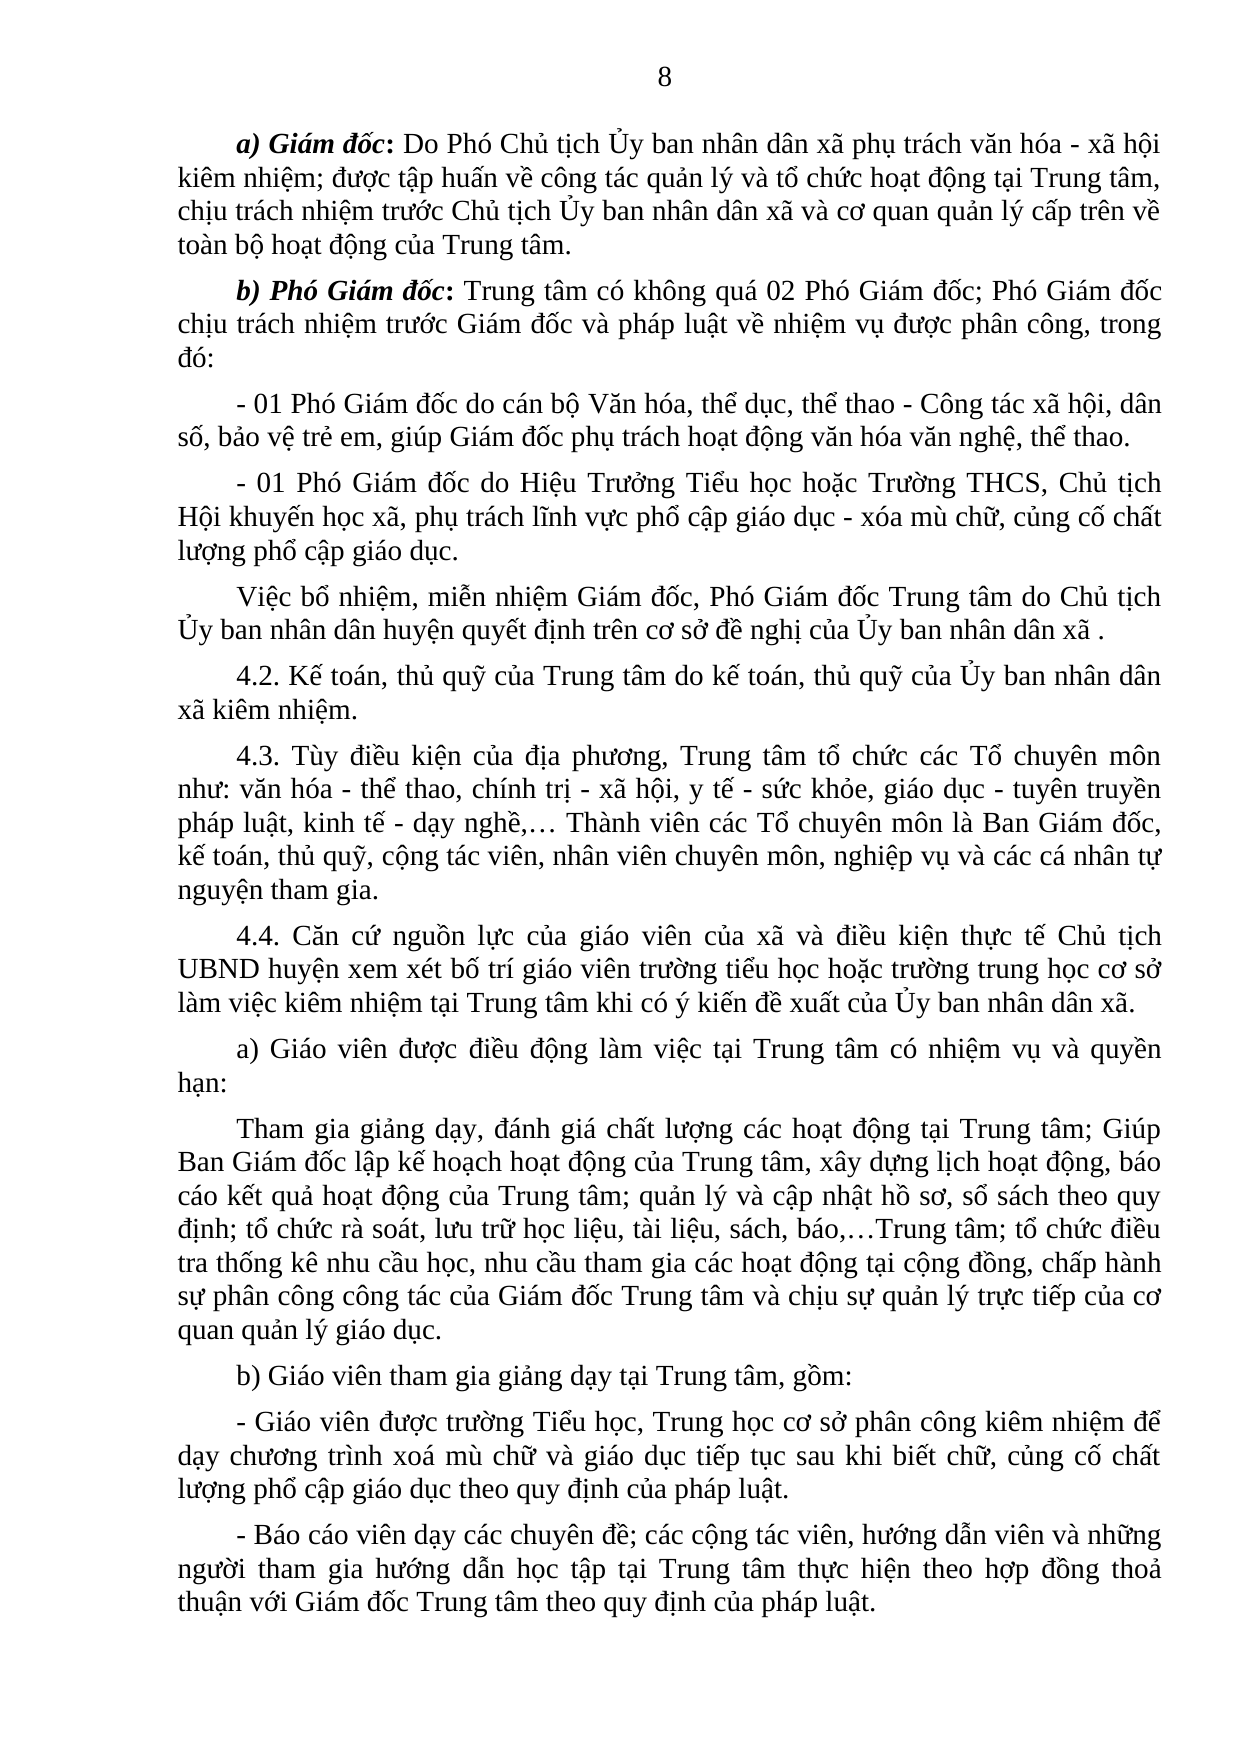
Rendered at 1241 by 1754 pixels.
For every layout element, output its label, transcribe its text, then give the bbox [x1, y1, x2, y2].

text b) Phó Giám đốc: Trung tâm có không quá 02 Phó Giám đốc; Phó Giám đốc chịu trách nhiệm trước Giám đốc và pháp luật về nhiệm vụ được phân công, trong đó: [177, 273, 1163, 373]
text - 01 Phó Giám đốc do Hiệu Trưởng Tiểu học hoặc Trường THCS, Chủ tịch Hội khuyến học xã, phụ trách lĩnh vực phổ cập giáo dục - xóa mù chữ, củng cố chất lượng phổ cập giáo dục. [177, 466, 1163, 566]
text 4.4. Căn cứ nguồn lực của giáo viên của xã và điều kiện thực tế Chủ tịch UBND huyện xem xét bố trí giáo viên trường tiểu học hoặc trường trung học cơ sở làm việc kiêm nhiệm tại Trung tâm khi có ý kiến đề xuất của Ủy ban nhân dân xã. [177, 918, 1163, 1019]
text Tham gia giảng dạy, đánh giá chất lượng các hoạt động tại Trung tâm; Giúp Ban Giám đốc lập kế hoạch hoạt động của Trung tâm, xây dựng lịch hoạt động, báo cáo kết quả hoạt động của Trung tâm; quản lý và cập nhật hồ sơ, sổ sách theo quy định; tổ chức rà soát, lưu trữ học liệu, tài liệu, sách, báo,…Trung tâm; tổ chức điều tra thống kê nhu cầu học, nhu cầu tham gia các hoạt động tại cộng đồng, chấp hành sự phân công công tác của Giám đốc Trung tâm và chịu sự quản lý trực tiếp của cơ quan quản lý giáo dục. [177, 1111, 1163, 1346]
text - Báo cáo viên dạy các chuyên đề; các cộng tác viên, hướng dẫn viên và những người tham gia hướng dẫn học tập tại Trung tâm thực hiện theo hợp đồng thoả thuận với Giám đốc Trung tâm theo quy định của pháp luật. [177, 1517, 1163, 1618]
text b) Giáo viên tham gia giảng dạy tại Trung tâm, gồm: [177, 1358, 1163, 1392]
text a) Giám đốc: Do Phó Chủ tịch Ủy ban nhân dân xã phụ trách văn hóa - xã hội kiêm nhiệm; được tập huấn về công tác quản lý và tổ chức hoạt động tại Trung tâm, chịu trách nhiệm trước Chủ tịch Ủy ban nhân dân xã và cơ quan quản lý cấp trên về toàn bộ hoạt động của Trung tâm. [177, 126, 1163, 260]
text - Giáo viên được trường Tiểu học, Trung học cơ sở phân công kiêm nhiệm để dạy chương trình xoá mù chữ và giáo dục tiếp tục sau khi biết chữ, củng cố chất lượng phổ cập giáo dục theo quy định của pháp luật. [177, 1404, 1163, 1505]
text Việc bổ nhiệm, miễn nhiệm Giám đốc, Phó Giám đốc Trung tâm do Chủ tịch Ủy ban nhân dân huyện quyết định trên cơ sở đề nghị của Ủy ban nhân dân xã . [177, 579, 1163, 646]
text - 01 Phó Giám đốc do cán bộ Văn hóa, thể dục, thể thao - Công tác xã hội, dân số, bảo vệ trẻ em, giúp Giám đốc phụ trách hoạt động văn hóa văn nghệ, thể thao. [177, 386, 1163, 453]
text 4.3. Tùy điều kiện của địa phương, Trung tâm tổ chức các Tổ chuyên môn như: văn hóa - thể thao, chính trị - xã hội, y tế - sức khỏe, giáo dục - tuyên truyền pháp luật, kinh tế - dạy nghề,… Thành viên các Tổ chuyên môn là Ban Giám đốc, kế toán, thủ quỹ, cộng tác viên, nhân viên chuyên môn, nghiệp vụ và các cá nhân tự nguyện tham gia. [177, 738, 1163, 906]
text 4.2. Kế toán, thủ quỹ của Trung tâm do kế toán, thủ quỹ của Ủy ban nhân dân xã kiêm nhiệm. [177, 658, 1163, 725]
text a) Giáo viên được điều động làm việc tại Trung tâm có nhiệm vụ và quyền hạn: [177, 1031, 1163, 1098]
